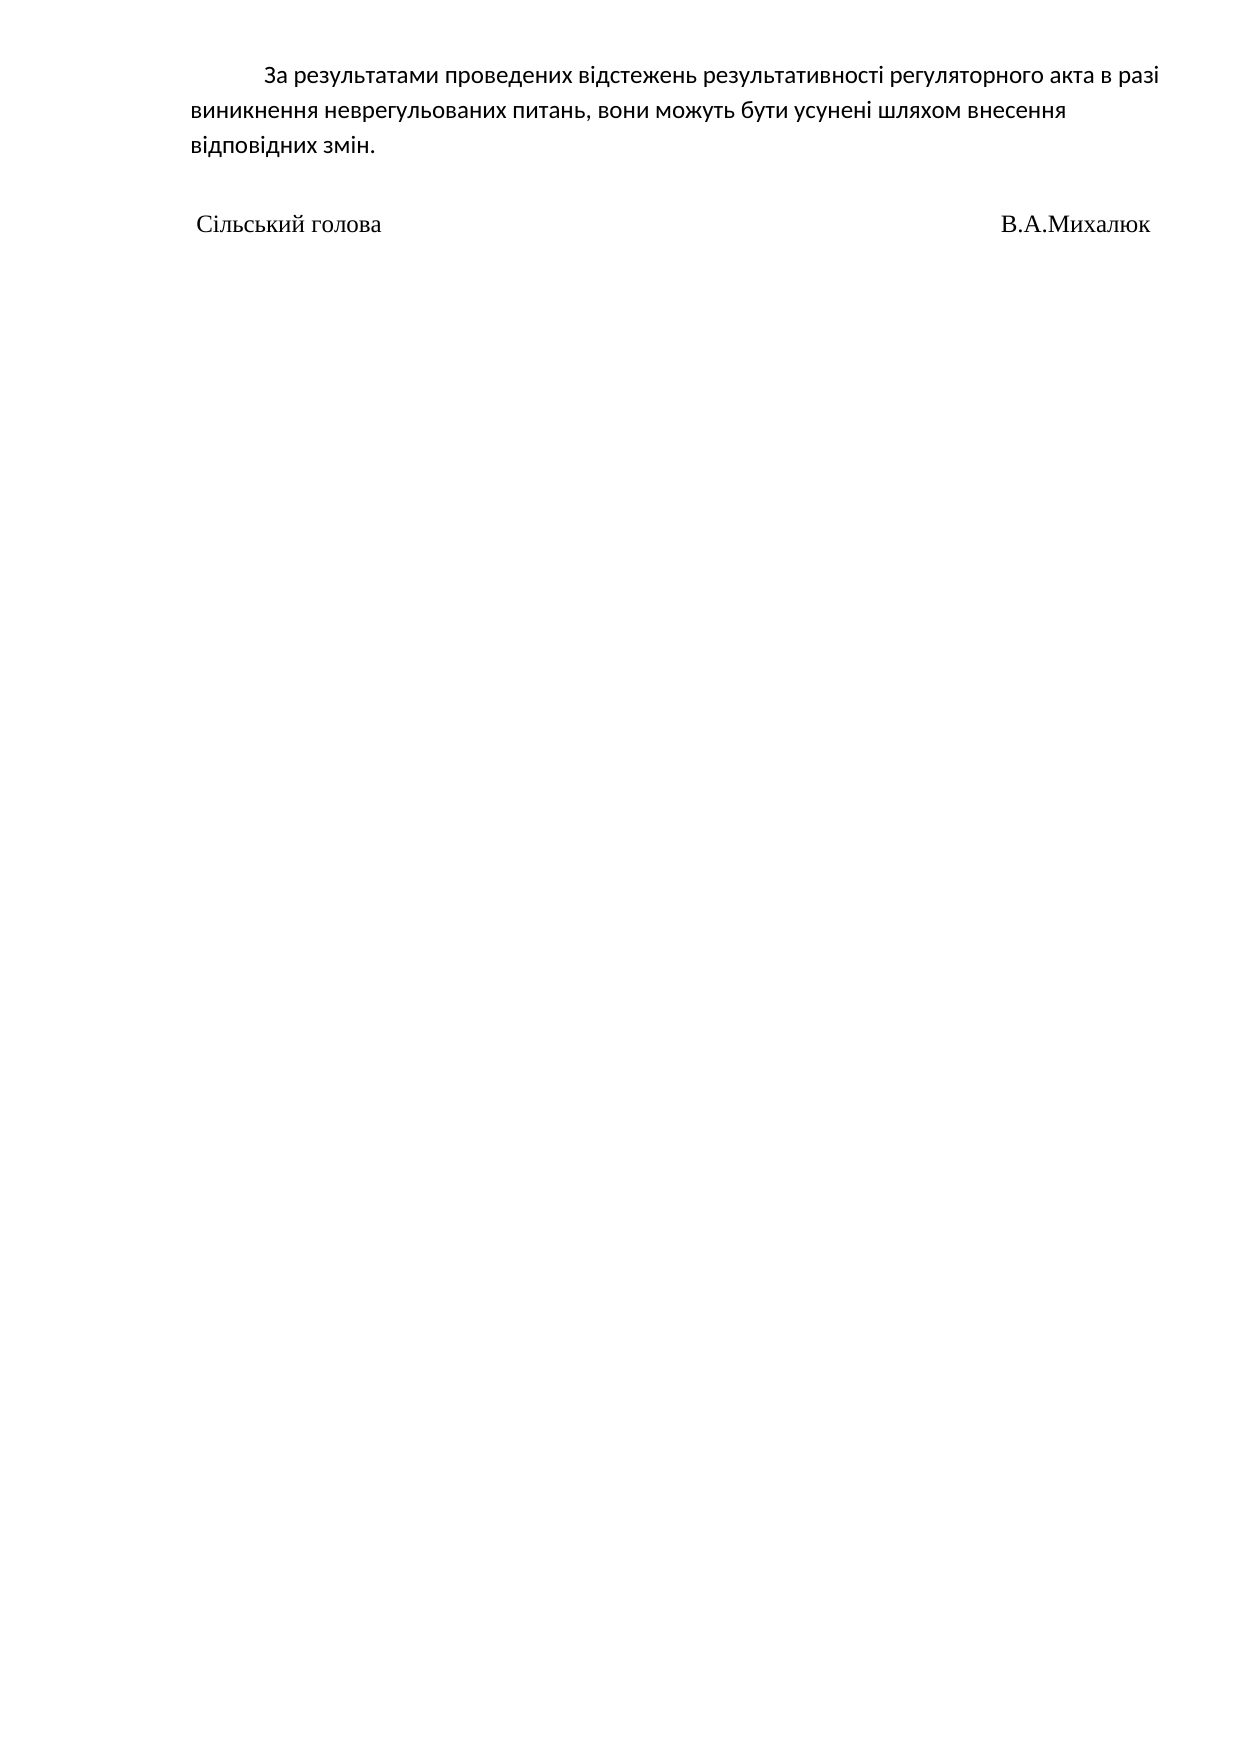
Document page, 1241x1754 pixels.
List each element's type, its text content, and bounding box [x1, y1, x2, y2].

text За результатами проведених відстежень результативності регуляторного акта в разі виникнення неврегульованих питань, вони можуть бути усунені шляхом внесення відповідних змін. [190, 59, 1168, 159]
text Сільський голова В.А.Михалюк [177, 209, 1181, 238]
